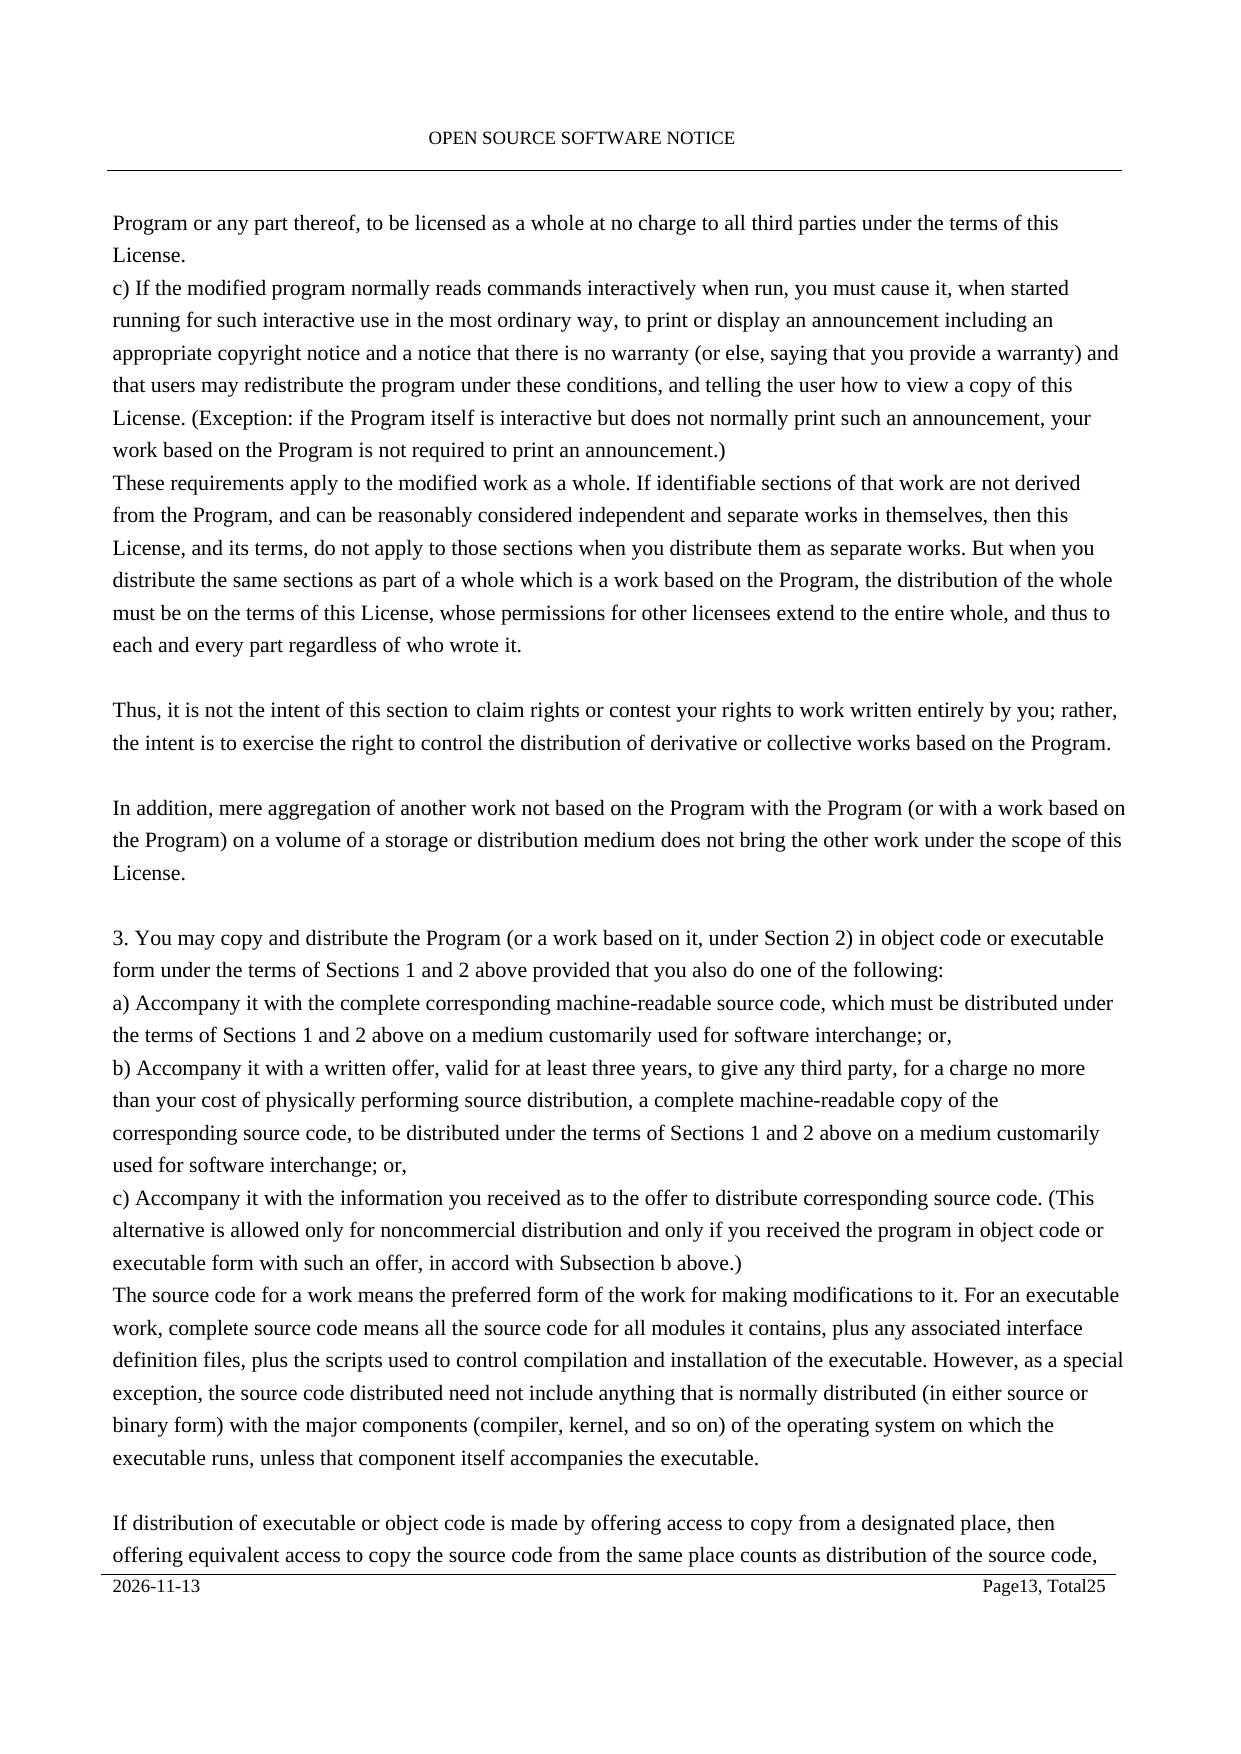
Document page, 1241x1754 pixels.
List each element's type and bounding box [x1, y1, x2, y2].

text [112, 206, 1128, 1571]
